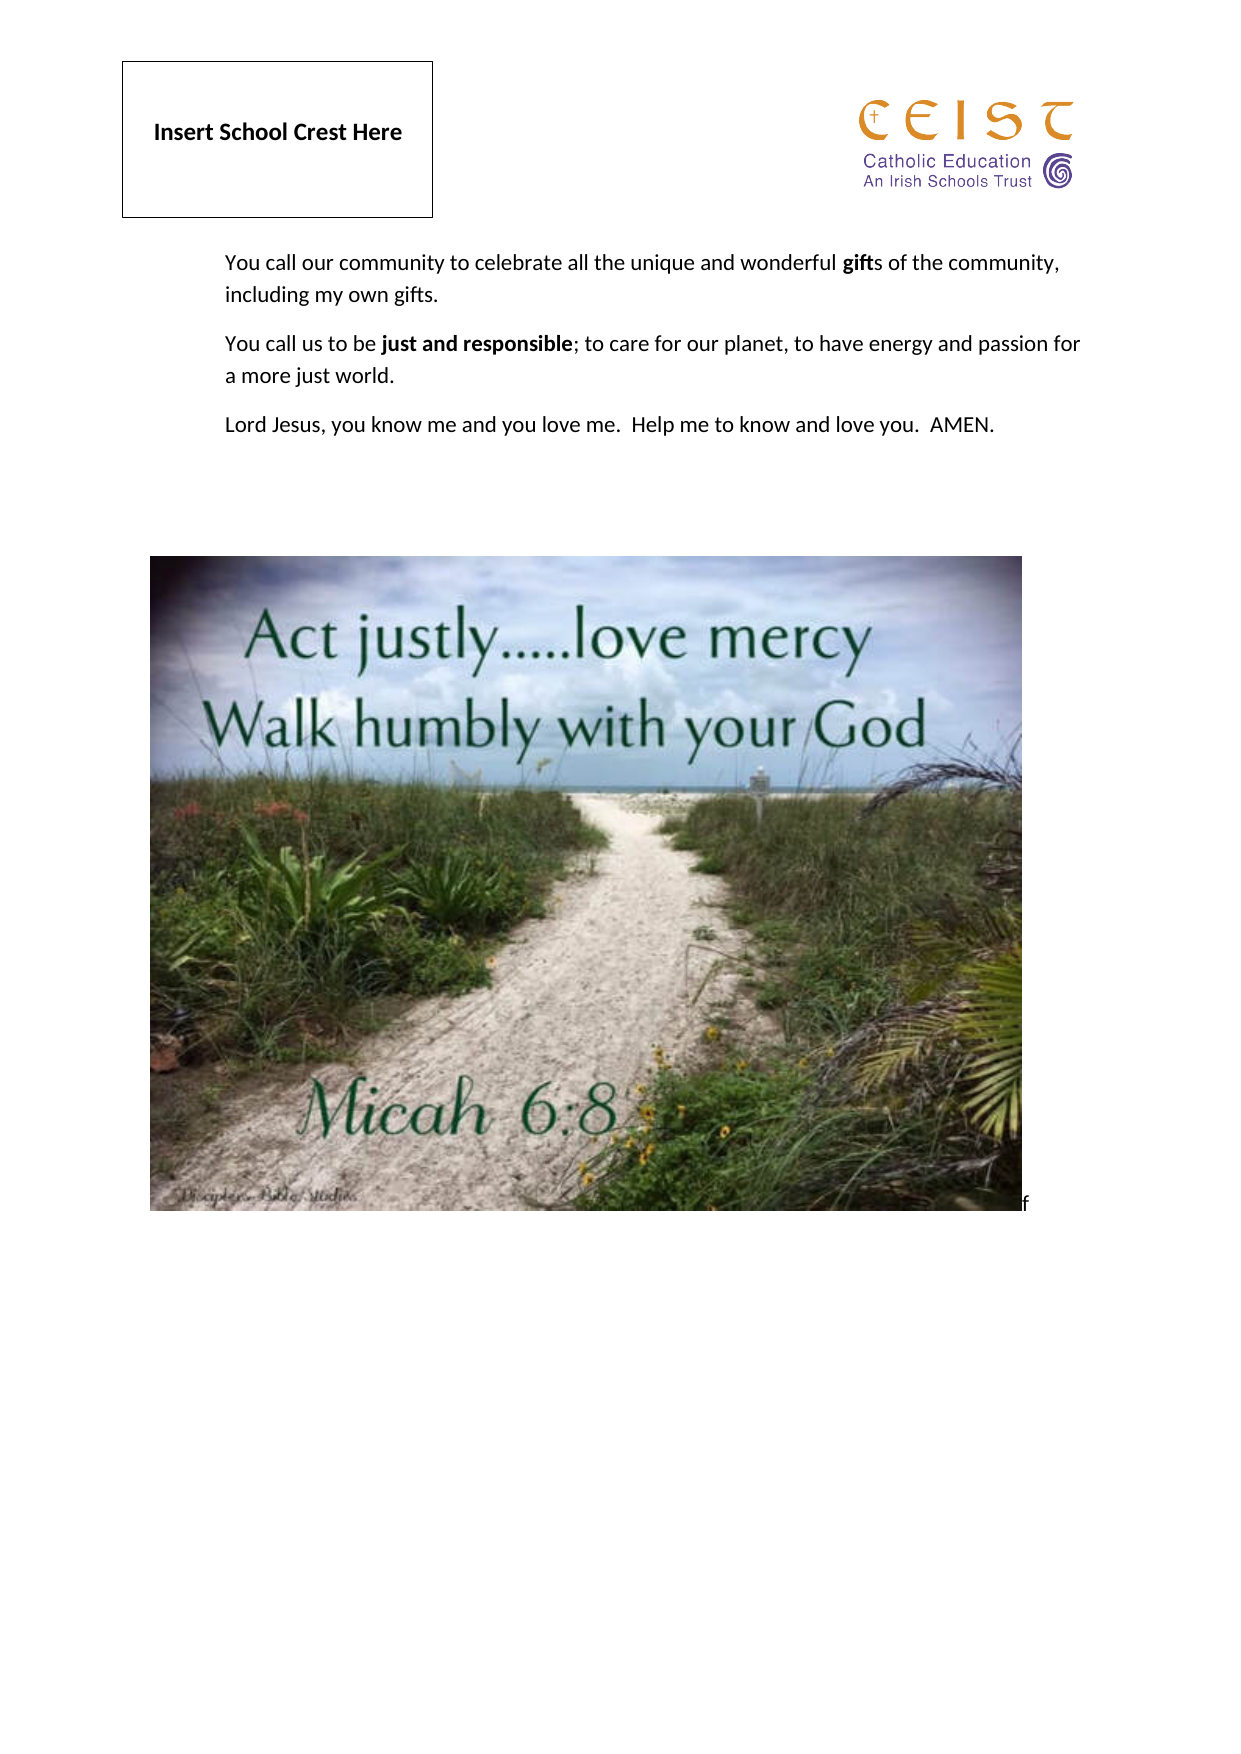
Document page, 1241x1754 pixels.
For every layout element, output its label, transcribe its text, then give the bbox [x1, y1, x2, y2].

text You call us to be just and responsible; to care for our planet, to have energy and passion for a more just world. [225, 329, 1090, 389]
picture [842, 73, 1091, 220]
picture [150, 556, 1022, 1211]
text Lord Jesus, you know me and you love me. Help me to know and love you. AMEN. [225, 410, 1090, 438]
text You call our community to celebrate all the unique and wonderful gifts of the community, including my own gifts. [225, 248, 1090, 308]
